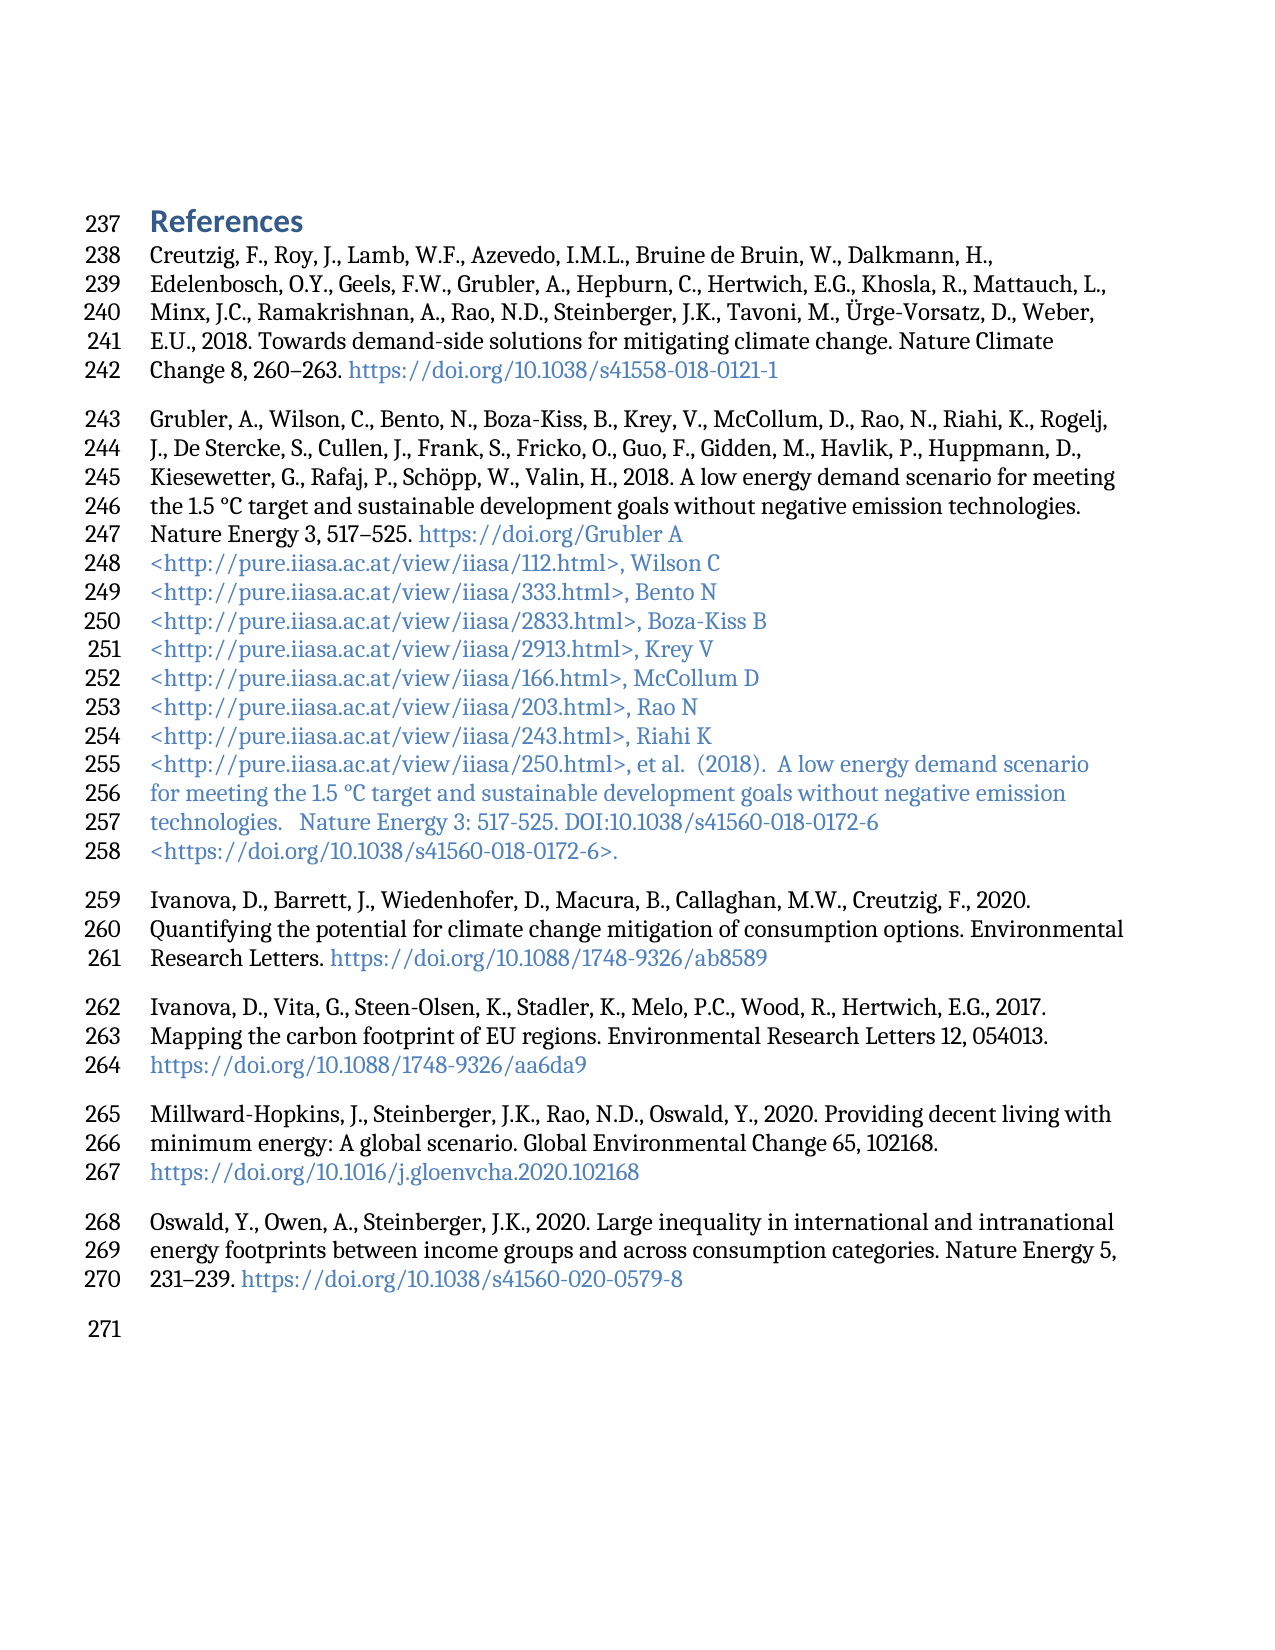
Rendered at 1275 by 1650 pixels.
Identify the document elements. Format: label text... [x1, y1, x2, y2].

text Ivanova, D., Barrett, J., Wiedenhofer, D., Macura, B., Callaghan, M.W., Creutzig, F., 2020. Quantifying the potential for climate change mitigation of consumption options. Environmental Research Letters. https://doi.org/10.1088/1748-9326/ab8589 [150, 886, 1125, 972]
text Oswald, Y., Owen, A., Steinberger, J.K., 2020. Large inequality in international and intranational energy footprints between income groups and across consumption categories. Nature Energy 5, 231–239. https://doi.org/10.1038/s41560-020-0579-8 [150, 1207, 1125, 1294]
text Grubler, A., Wilson, C., Bento, N., Boza-Kiss, B., Krey, V., McCollum, D., Rao, N., Riahi, K., Rogelj, J., De Stercke, S., Cullen, J., Frank, S., Fricko, O., Guo, F., Gidden, M., Havlik, P., Huppmann, D., Kiesewetter, G., Rafaj, P., Schöpp, W., Valin, H., 2018. A low energy demand scenario for meeting the 1.5 °C target and sustainable development goals without negative emission technologies. Nature Energy 3, 517–525. https://doi.org/Grubler A <http://pure.iiasa.ac.at/view/iiasa/112.html>, Wilson C <http://pure.iiasa.ac.at/view/iiasa/333.html>, Bento N <http://pure.iiasa.ac.at/view/iiasa/2833.html>, Boza-Kiss B <http://pure.iiasa.ac.at/view/iiasa/2913.html>, Krey V <http://pure.iiasa.ac.at/view/iiasa/166.html>, McCollum D <http://pure.iiasa.ac.at/view/iiasa/203.html>, Rao N <http://pure.iiasa.ac.at/view/iiasa/243.html>, Riahi K <http://pure.iiasa.ac.at/view/iiasa/250.html>, et al. (2018). A low energy demand scenario for meeting the 1.5 °C target and sustainable development goals without negative emission technologies. Nature Energy 3: 517-525. DOI:10.1038/s41560-018-0172-6 <https://doi.org/10.1038/s41560-018-0172-6>. [150, 405, 1125, 865]
text Ivanova, D., Vita, G., Steen-Olsen, K., Stadler, K., Melo, P.C., Wood, R., Hertwich, E.G., 2017. Mapping the carbon footprint of EU regions. Environmental Research Letters 12, 054013. https://doi.org/10.1088/1748-9326/aa6da9 [150, 993, 1125, 1079]
text Millward-Hopkins, J., Steinberger, J.K., Rao, N.D., Oswald, Y., 2020. Providing decent living with minimum energy: A global scenario. Global Environmental Change 65, 102168. https://doi.org/10.1016/j.gloenvcha.2020.102168 [150, 1100, 1125, 1187]
subtitle References [150, 200, 1125, 241]
text Creutzig, F., Roy, J., Lamb, W.F., Azevedo, I.M.L., Bruine de Bruin, W., Dalkmann, H., Edelenbosch, O.Y., Geels, F.W., Grubler, A., Hepburn, C., Hertwich, E.G., Khosla, R., Mattauch, L., Minx, J.C., Ramakrishnan, A., Rao, N.D., Steinberger, J.K., Tavoni, M., Ürge-Vorsatz, D., Weber, E.U., 2018. Towards demand-side solutions for mitigating climate change. Nature Climate Change 8, 260–263. https://doi.org/10.1038/s41558-018-0121-1 [150, 241, 1125, 384]
